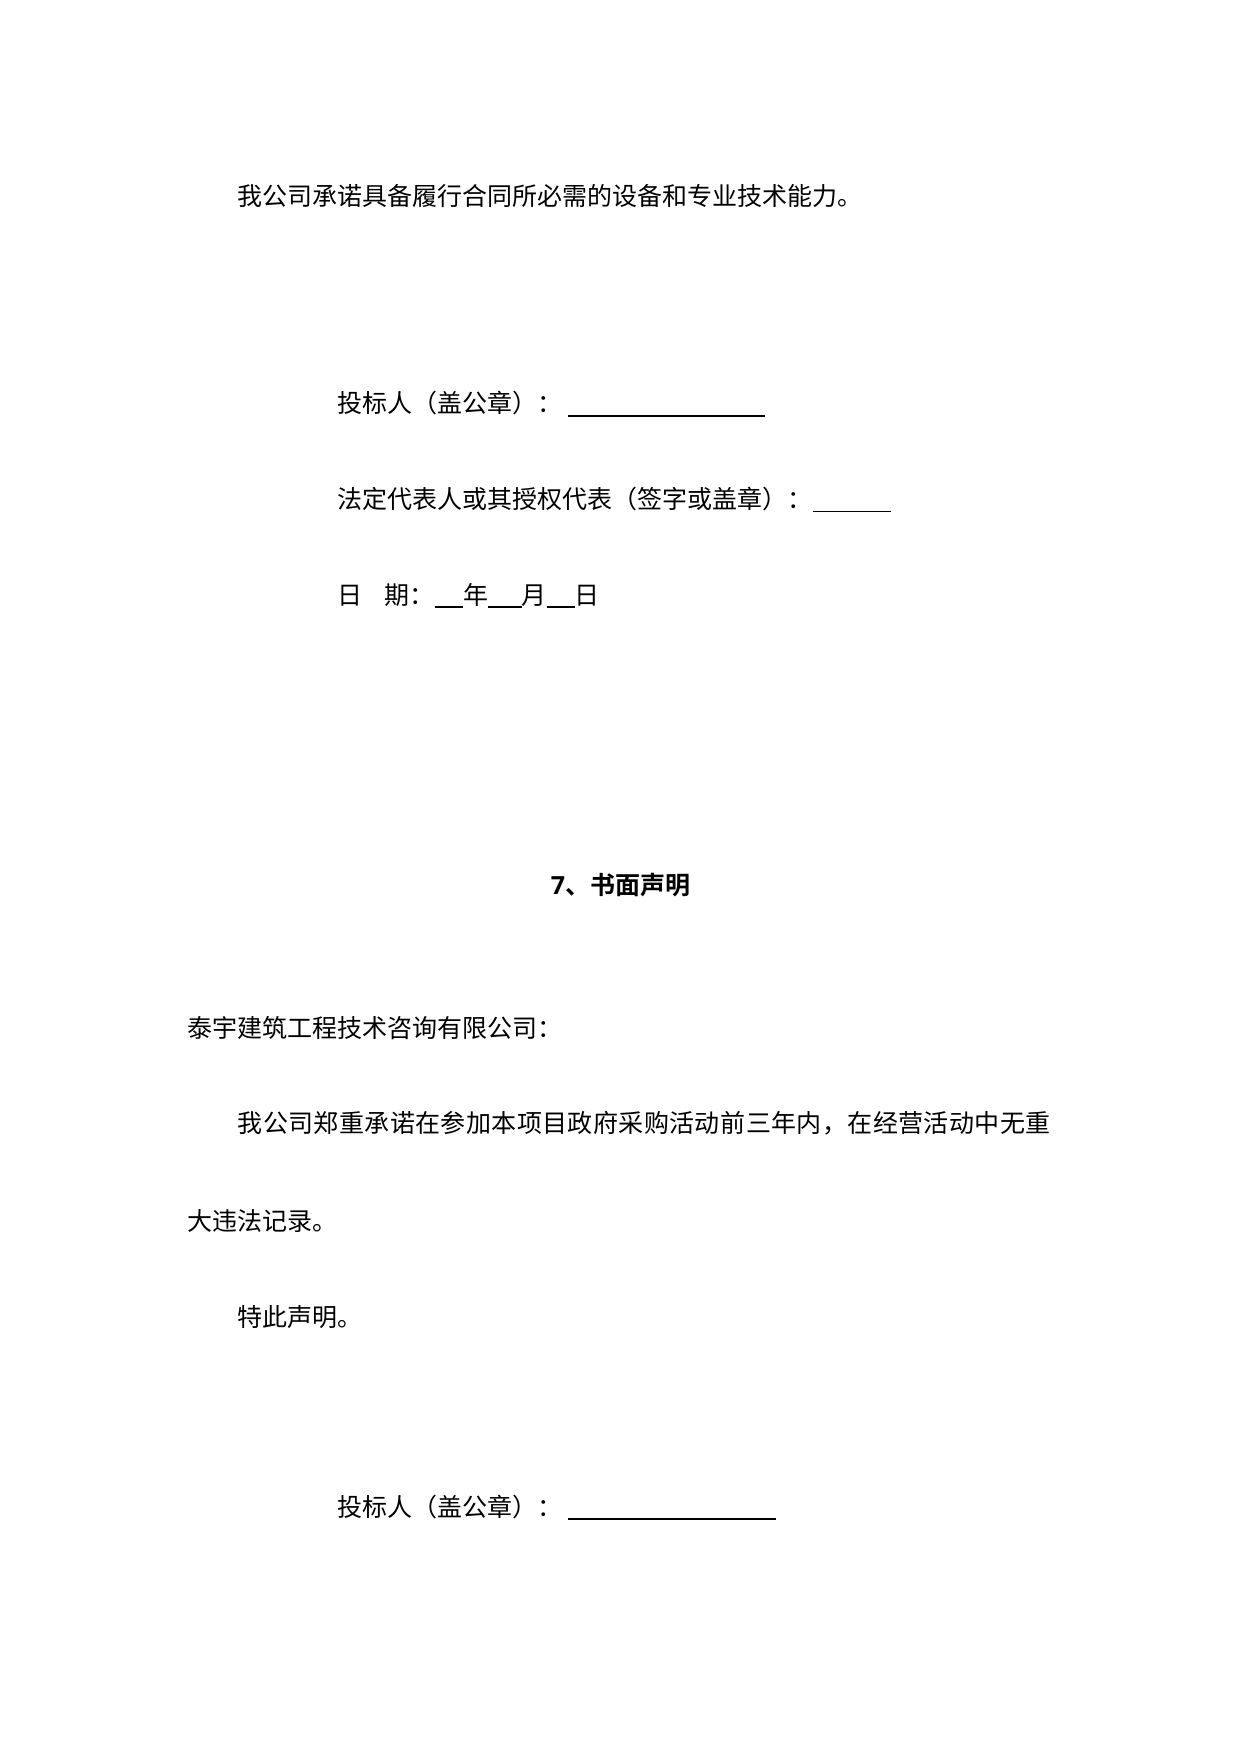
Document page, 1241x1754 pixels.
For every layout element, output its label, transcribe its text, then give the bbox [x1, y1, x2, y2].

text 法定代表人或其授权代表（签字或盖章）： [187, 465, 1053, 530]
text 特此声明。 [187, 1283, 1053, 1348]
text 我公司承诺具备履行合同所必需的设备和专业技术能力。 [187, 162, 1053, 227]
text 投标人（盖公章）： [187, 1473, 1053, 1538]
text 我公司郑重承诺在参加本项目政府采购活动前三年内，在经营活动中无重大违法记录。 [187, 1089, 1053, 1252]
text 7、书面声明 [187, 851, 1053, 916]
text 泰宇建筑工程技术咨询有限公司： [187, 994, 1053, 1059]
text 日 期： 年 月 日 [187, 561, 1053, 626]
text 投标人（盖公章）： [187, 369, 1053, 434]
